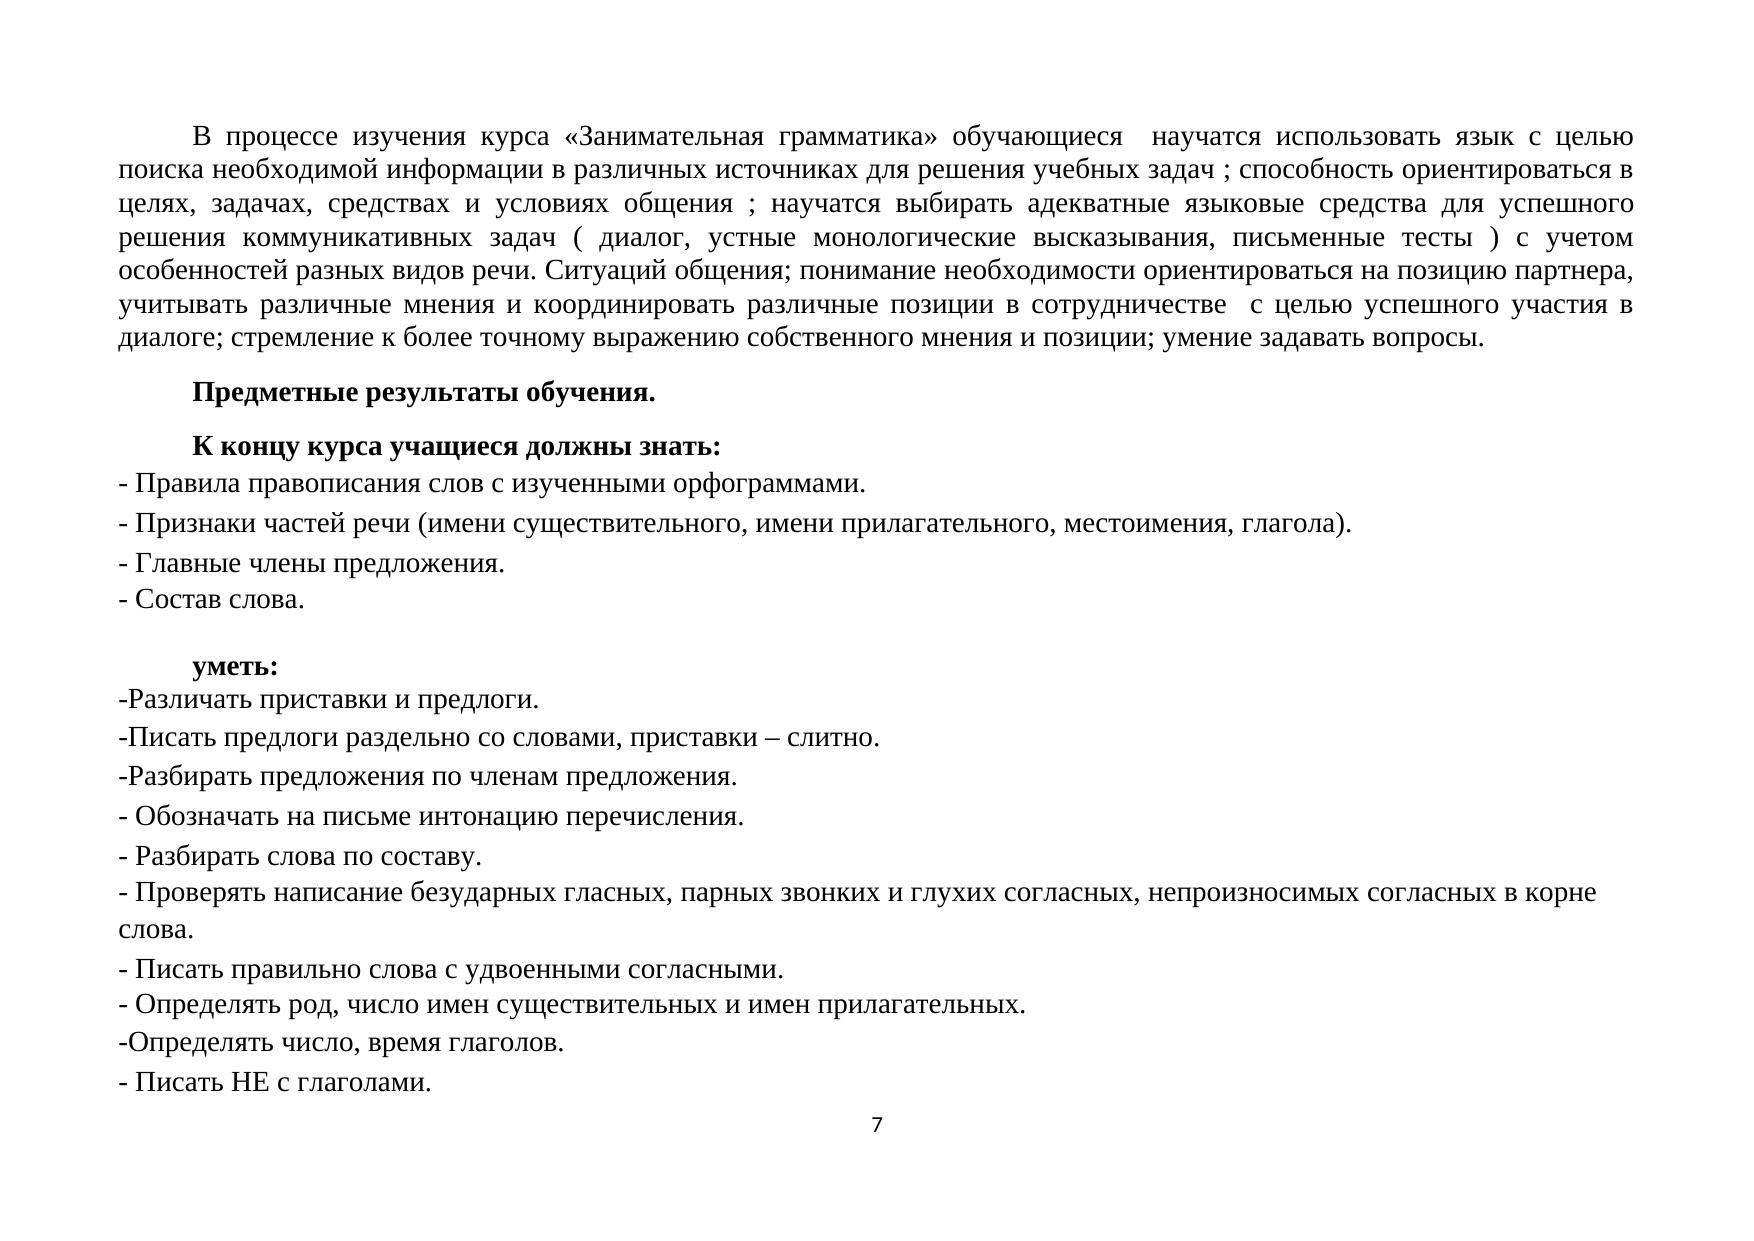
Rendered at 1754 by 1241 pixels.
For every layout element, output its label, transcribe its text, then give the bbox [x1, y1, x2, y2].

text -Разбирать предложения по членам предложения. [118, 754, 1636, 794]
text К концу курса учащиеся должны знать: [118, 428, 1636, 462]
text -Различать приставки и предлоги. [118, 681, 1636, 715]
text - Разбирать слова по составу. [118, 834, 1636, 874]
text В процессе изучения курса «Занимательная грамматика» обучающиеся научатся использовать язык с целью поиска необходимой информации в различных источниках для решения учебных задач ; способность ориентироваться в целях, задачах, средствах и условиях общения ; научатся выбирать адекватные языковые средства для успешного решения коммуникативных задач ( диалог, устные монологические высказывания, письменные тесты ) с учетом особенностей разных видов речи. Ситуаций общения; понимание необходимости ориентироваться на позицию партнера, учитывать различные мнения и координировать различные позиции в сотрудничестве с целью успешного участия в диалоге; стремление к более точному выражению собственного мнения и позиции; умение задавать вопросы. [118, 118, 1636, 353]
text - Обозначать на письме интонацию перечисления. [118, 794, 1636, 834]
text - Проверять написание безударных гласных, парных звонких и глухих согласных, непроизносимых согласных в корне слова. [118, 874, 1636, 947]
text - Правила правописания слов с изученными орфограммами. [118, 462, 1636, 501]
text - Писать НЕ с глаголами. [118, 1060, 1636, 1099]
text - Писать правильно слова с удвоенными согласными. [118, 947, 1636, 987]
text - Главные члены предложения. [118, 541, 1636, 581]
text Предметные результаты обучения. [118, 374, 1636, 407]
text - Признаки частей речи (имени существительного, имени прилагательного, местоимения, глагола). [118, 501, 1636, 541]
text - Состав слова. [118, 581, 1636, 614]
text уметь: [118, 648, 1636, 681]
text -Писать предлоги раздельно со словами, приставки – слитно. [118, 715, 1636, 754]
text - Определять число, время глаголов. [118, 1020, 1636, 1060]
text - Определять род, число имен существительных и имен прилагательных. [118, 987, 1636, 1020]
